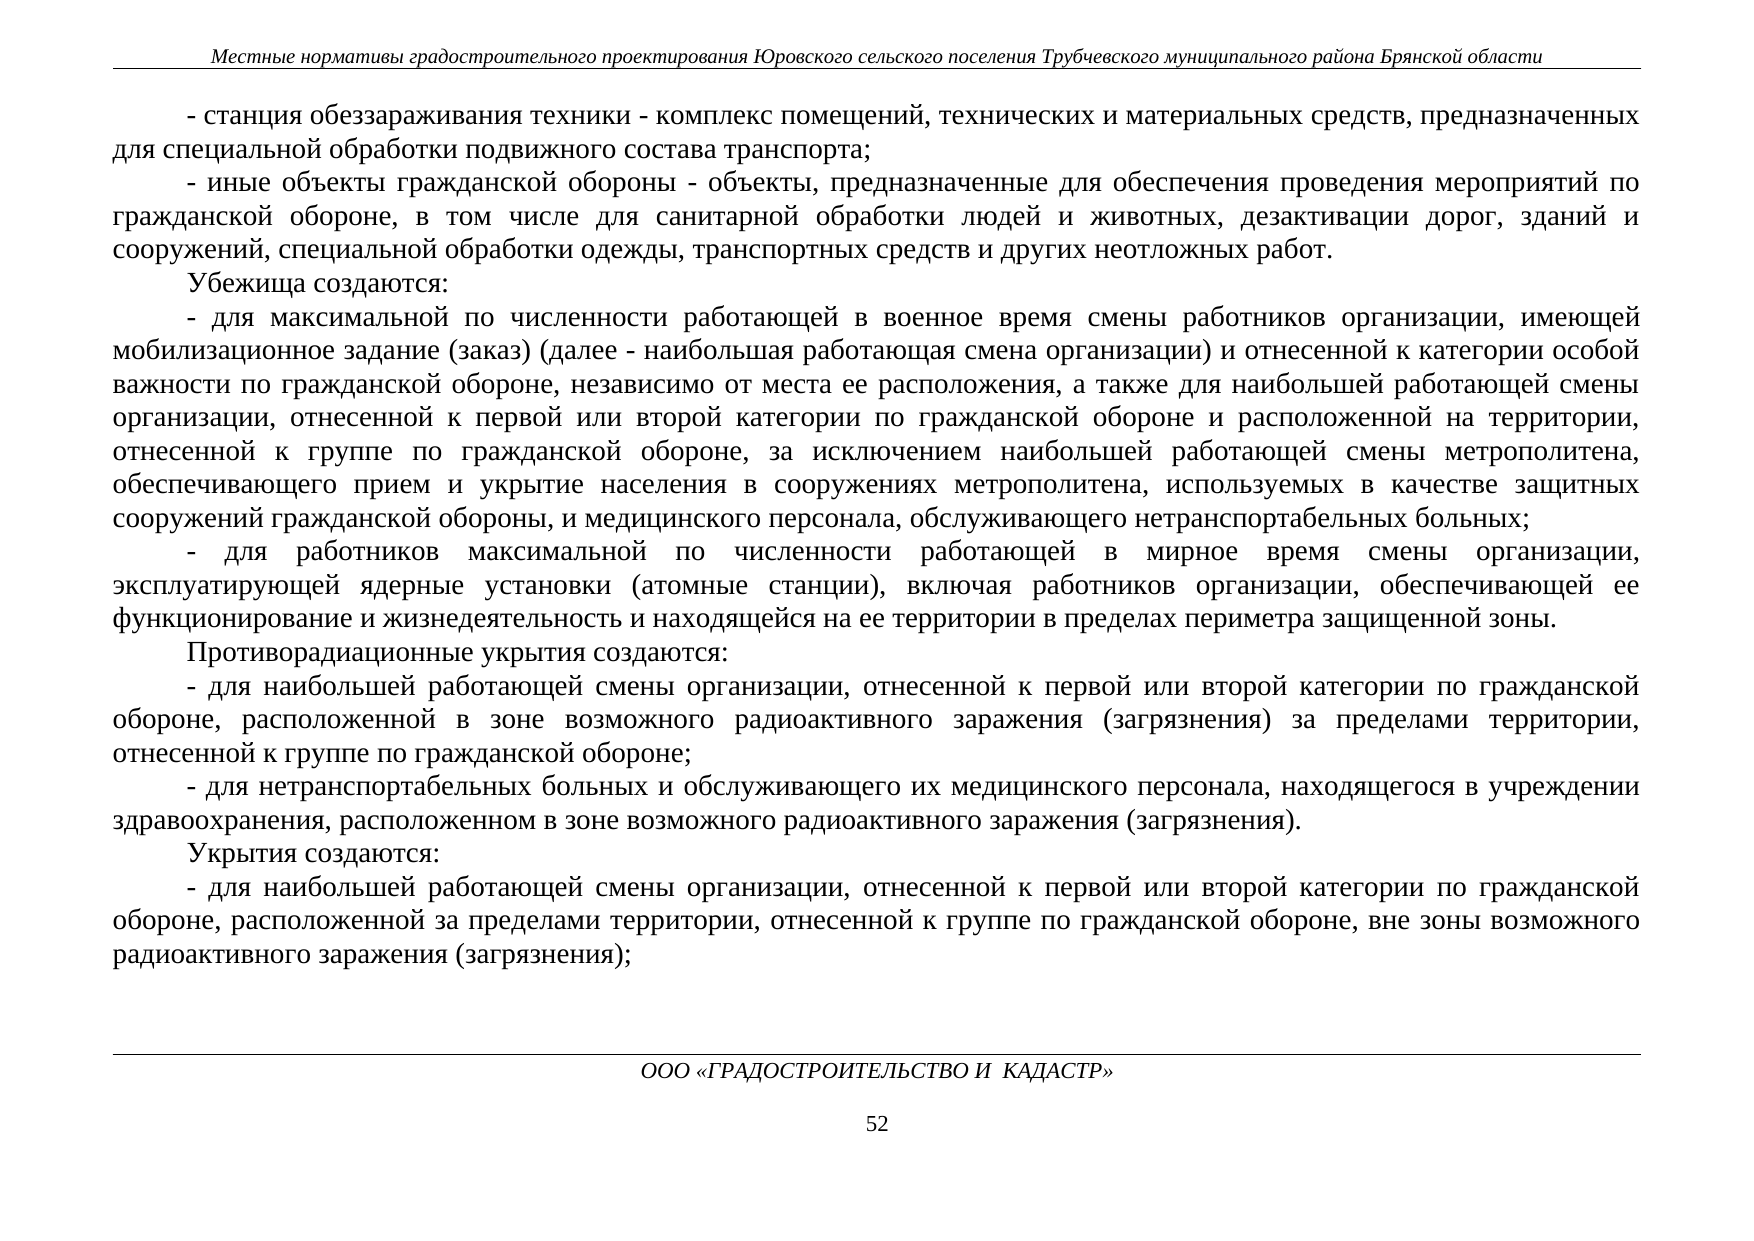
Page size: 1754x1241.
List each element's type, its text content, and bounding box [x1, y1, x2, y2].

text Укрытия создаются: [112, 835, 1641, 869]
text - для наибольшей работающей смены организации, отнесенной к первой или второй категории по гражданской обороне, расположенной в зоне возможного радиоактивного заражения (загрязнения) за пределами территории, отнесенной к группе по гражданской обороне; [112, 668, 1641, 768]
text - для максимальной по численности работающей в военное время смены работников организации, имеющей мобилизационное задание (заказ) (далее - наибольшая работающая смена организации) и отнесенной к категории особой важности по гражданской обороне, независимо от места ее расположения, а также для наибольшей работающей смены организации, отнесенной к первой или второй категории по гражданской обороне и расположенной на территории, отнесенной к группе по гражданской обороне, за исключением наибольшей работающей смены метрополитена, обеспечивающего прием и укрытие населения в сооружениях метрополитена, используемых в качестве защитных сооружений гражданской обороны, и медицинского персонала, обслуживающего нетранспортабельных больных; [112, 299, 1641, 533]
text - станция обеззараживания техники - комплекс помещений, технических и материальных средств, предназначенных для специальной обработки подвижного состава транспорта; [112, 97, 1641, 164]
text - для наибольшей работающей смены организации, отнесенной к первой или второй категории по гражданской обороне, расположенной за пределами территории, отнесенной к группе по гражданской обороне, вне зоны возможного радиоактивного заражения (загрязнения); [112, 869, 1641, 969]
text - для работников максимальной по численности работающей в мирное время смены организации, эксплуатирующей ядерные установки (атомные станции), включая работников организации, обеспечивающей ее функционирование и жизнедеятельность и находящейся на ее территории в пределах периметра защищенной зоны. [112, 533, 1641, 634]
text Убежища создаются: [112, 265, 1641, 299]
text Противорадиационные укрытия создаются: [112, 634, 1641, 668]
text - для нетранспортабельных больных и обслуживающего их медицинского персонала, находящегося в учреждении здравоохранения, расположенном в зоне возможного радиоактивного заражения (загрязнения). [112, 768, 1641, 835]
text - иные объекты гражданской обороны - объекты, предназначенные для обеспечения проведения мероприятий по гражданской обороне, в том числе для санитарной обработки людей и животных, дезактивации дорог, зданий и сооружений, специальной обработки одежды, транспортных средств и других неотложных работ. [112, 164, 1641, 265]
